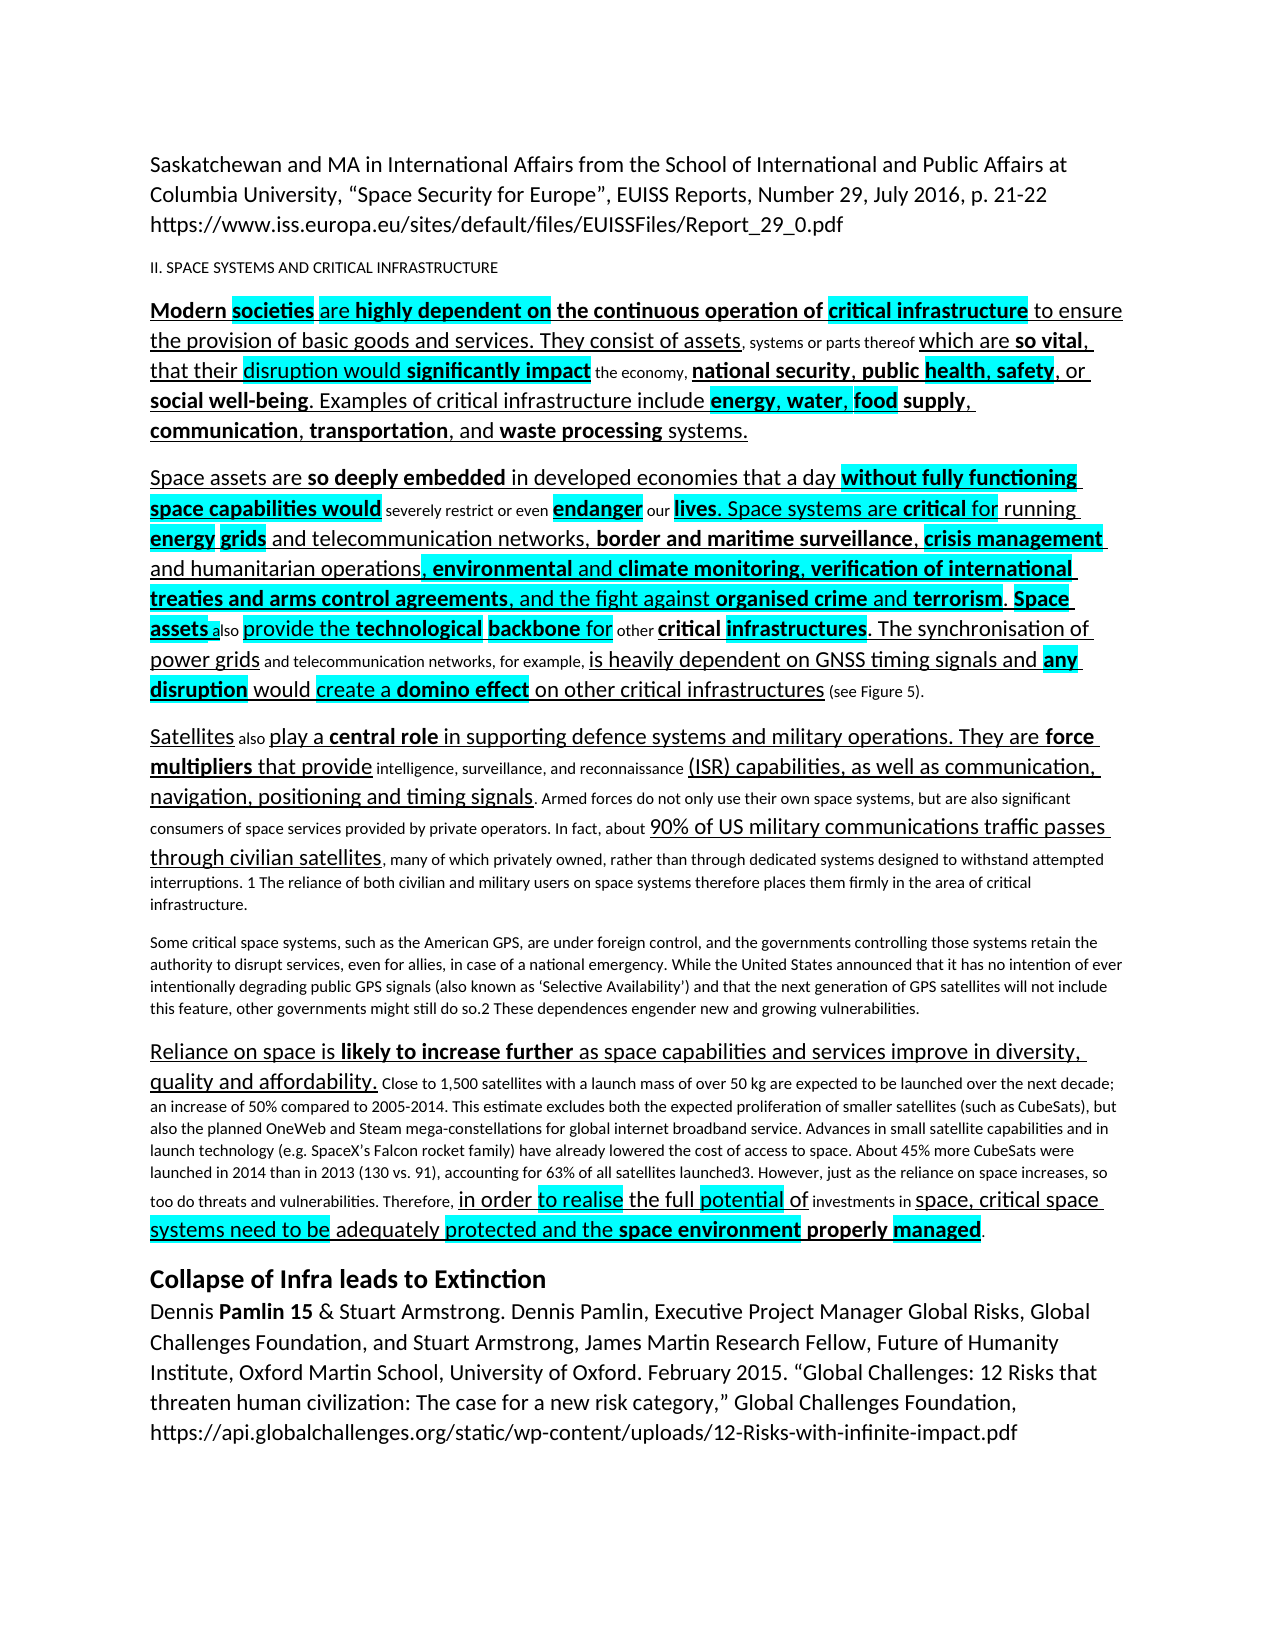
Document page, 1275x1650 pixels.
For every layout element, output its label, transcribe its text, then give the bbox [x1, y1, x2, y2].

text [150, 150, 1125, 238]
text Reliance on space is likely to increase further as space capabilities and services improve in diversity, quality and affordability. Close to 1,500 satellites with a launch mass of over 50 kg are expected to be launched over the next decade; an increase of 50% compared to 2005-2014. This estimate excludes both the expected proliferation of smaller satellites (such as CubeSats), but also the planned OneWeb and Steam mega-constellations for global internet broadband service. Advances in small satellite capabilities and in launch technology (e.g. SpaceX’s Falcon rocket family) have already lowered the cost of access to space. About 45% more CubeSats were launched in 2014 than in 2013 (130 vs. 91), accounting for 63% of all satellites launched3. However, just as the reliance on space increases, so too do threats and vulnerabilities. Therefore, in order to realise the full potential of investments in space, critical space systems need to be adequately protected and the space environment properly managed. [150, 1037, 1125, 1243]
text Dennis Pamlin 15 & Stuart Armstrong. Dennis Pamlin, Executive Project Manager Global Risks, Global Challenges Foundation, and Stuart Armstrong, James Martin Research Fellow, Future of Humanity Institute, Oxford Martin School, University of Oxford. February 2015. “Global Challenges: 12 Risks that threaten human civilization: The case for a new risk category,” Global Challenges Foundation, https://api.globalchallenges.org/static/wp-content/uploads/12-Risks-with-infinite-impact.pdf [150, 1297, 1125, 1446]
text Satellites also play a central role in supporting defence systems and military operations. They are force multipliers that provide intelligence, surveillance, and reconnaissance (ISR) capabilities, as well as communication, navigation, positioning and timing signals. Armed forces do not only use their own space systems, but are also significant consumers of space services provided by private operators. In fact, about 90% of US military communications traffic passes through civilian satellites, many of which privately owned, rather than through dedicated systems designed to withstand attempted interruptions. 1 The reliance of both civilian and military users on space systems therefore places them firmly in the area of critical infrastructure. [150, 722, 1125, 914]
text Space assets are so deeply embedded in developed economies that a day without fully functioning space capabilities would severely restrict or even endanger our lives. Space systems are critical for running energy grids and telecommunication networks, border and maritime surveillance, crisis management and humanitarian operations, environmental and climate monitoring, verification of international treaties and arms control agreements, and the fight against organised crime and terrorism. Space assets also provide the technological backbone for other critical infrastructures. The synchronisation of power grids and telecommunication networks, for example, is heavily dependent on GNSS timing signals and any disruption would create a domino effect on other critical infrastructures (see Figure 5). [150, 463, 1125, 703]
text Modern societies are highly dependent on the continuous operation of critical infrastructure to ensure the provision of basic goods and services. They consist of assets, systems or parts thereof which are so vital, that their disruption would significantly impact the economy, national security, public health, safety, or social well-being. Examples of critical infrastructure include energy, water, food supply, communication, transportation, and waste processing systems. [150, 296, 1125, 445]
subtitle Collapse of Infra leads to Extinction [150, 1262, 1125, 1295]
text II. SPACE SYSTEMS AND CRITICAL INFRASTRUCTURE [150, 257, 1125, 278]
text Some critical space systems, such as the American GPS, are under foreign control, and the governments controlling those systems retain the authority to disrupt services, even for allies, in case of a national emergency. While the United States announced that it has no intention of ever intentionally degrading public GPS signals (also known as ‘Selective Availability’) and that the next generation of GPS satellites will not include this feature, other governments might still do so.2 These dependences engender new and growing vulnerabilities. [150, 933, 1125, 1019]
